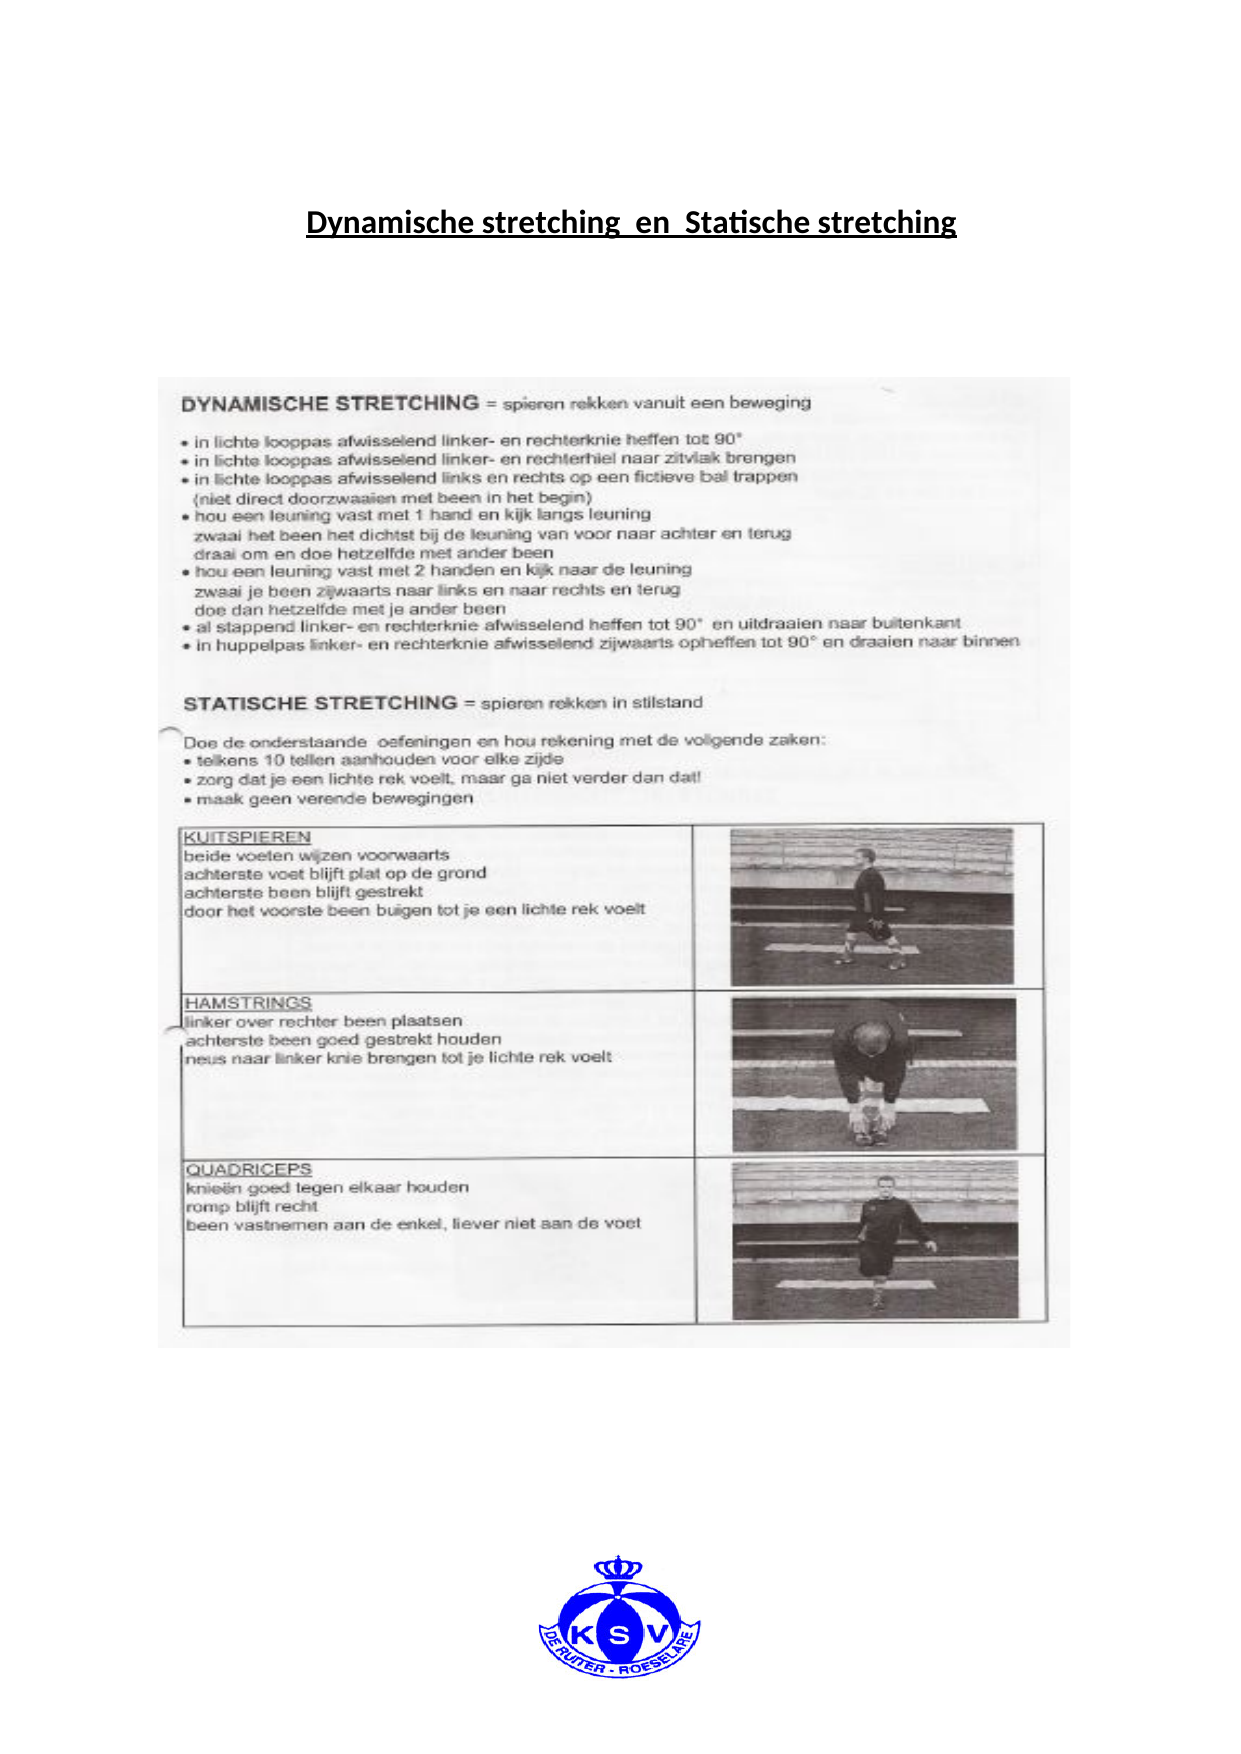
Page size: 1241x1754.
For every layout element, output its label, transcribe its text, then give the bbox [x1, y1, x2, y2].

picture [157, 377, 1071, 1348]
picture [538, 1553, 702, 1681]
text Dynamische stretching en Statische stretching [133, 201, 1093, 241]
